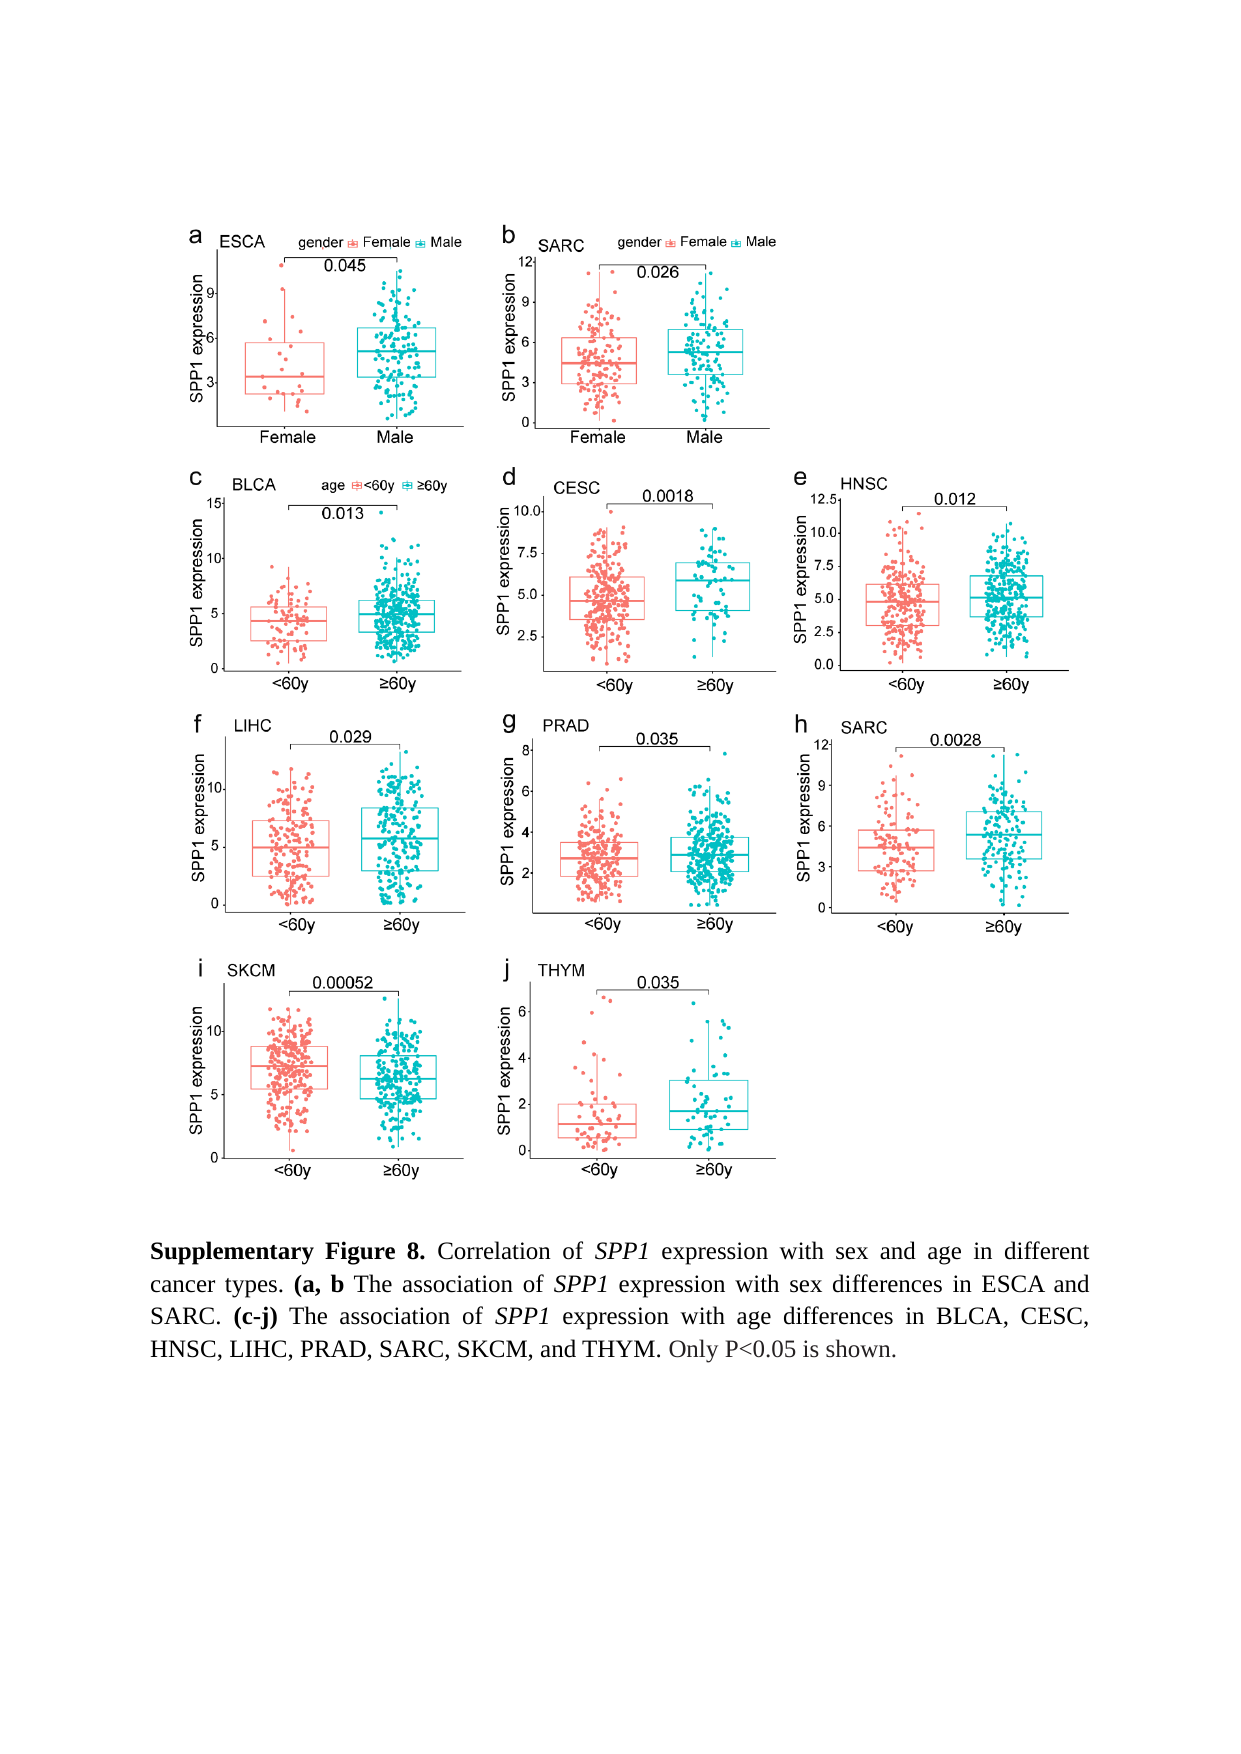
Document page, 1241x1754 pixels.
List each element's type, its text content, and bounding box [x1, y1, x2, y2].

picture [150, 194, 1091, 1212]
text Supplementary Figure 8. Correlation of SPP1 expression with sex and age in different cancer types. (a, b The association of SPP1 expression with sex differences in ESCA and SARC. (c-j) The association of SPP1 expression with age differences in BLCA, CESC, HNSC, LIHC, PRAD, SARC, SKCM, and THYM. Only P<0.05 is shown. [150, 1234, 1090, 1364]
